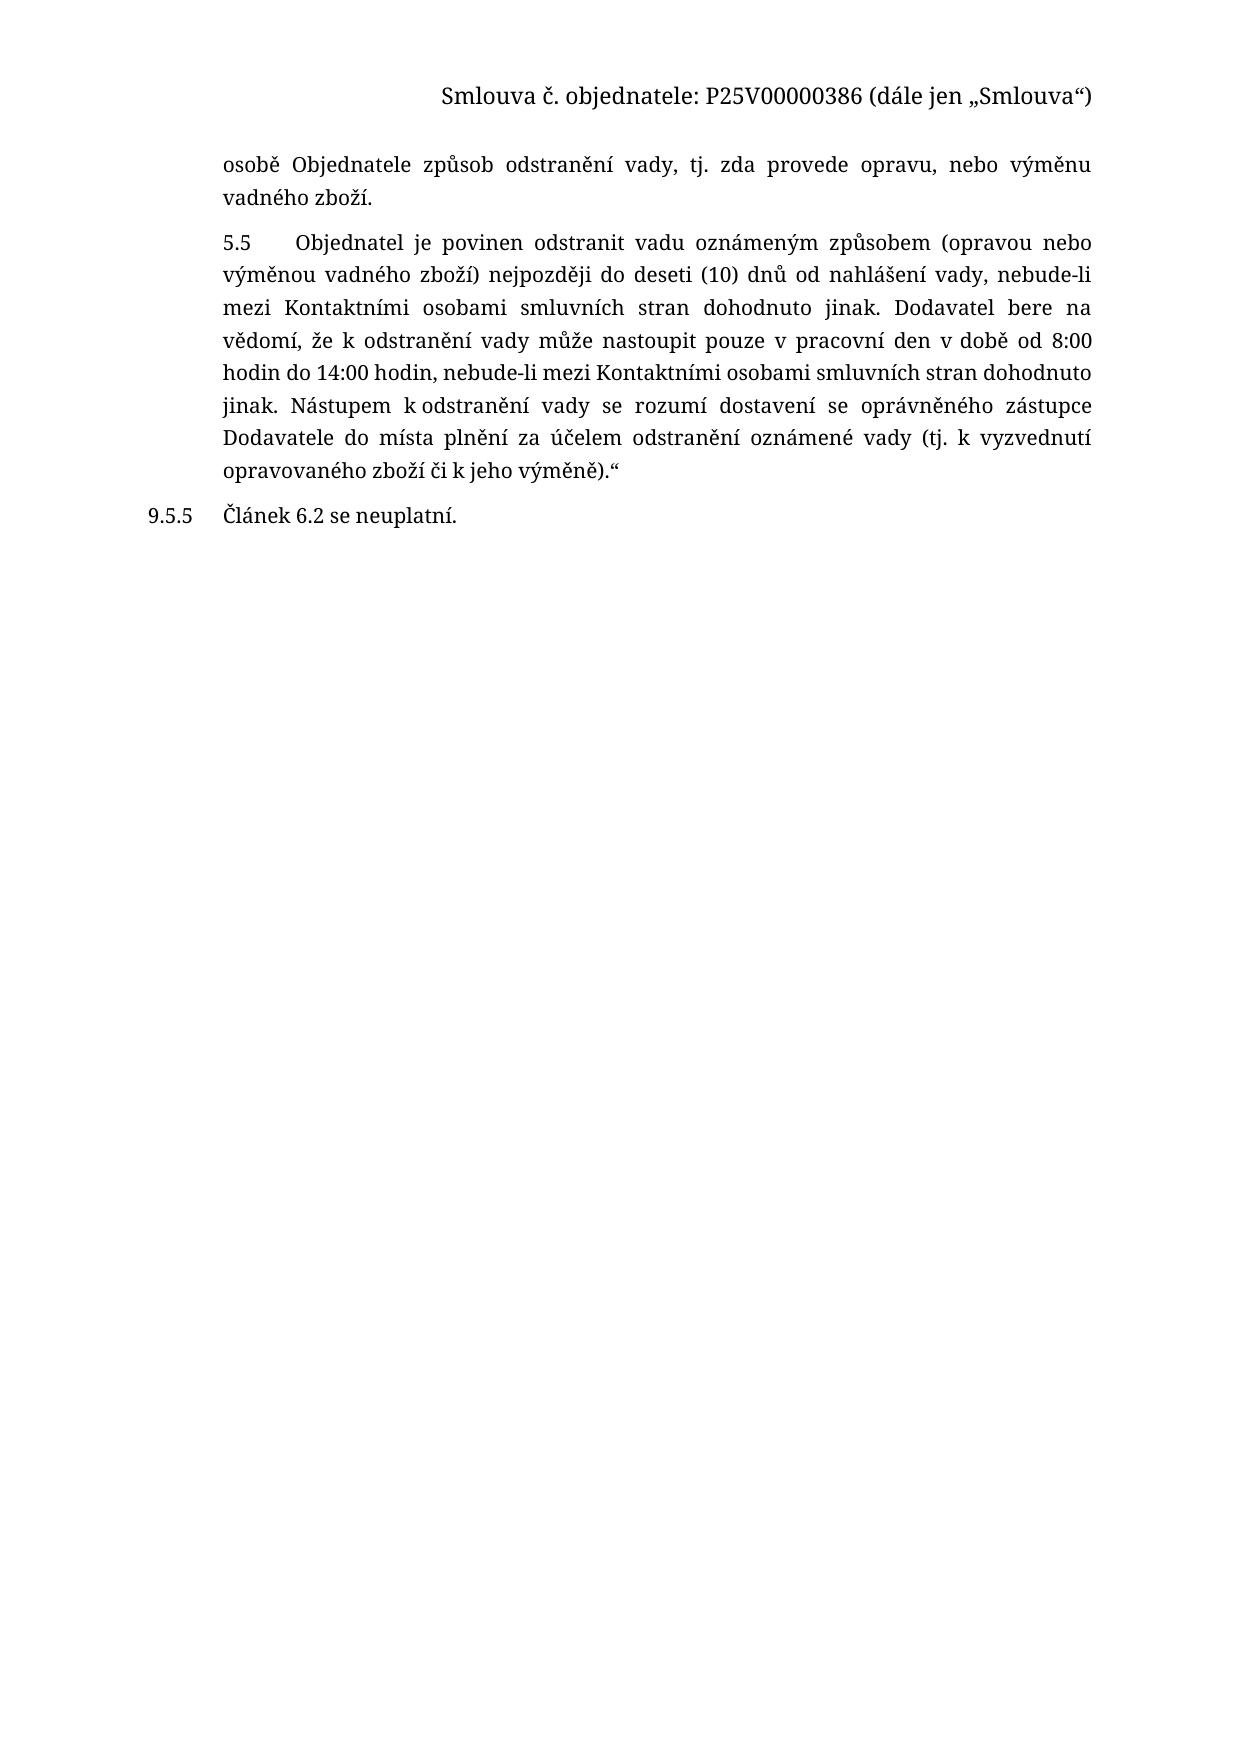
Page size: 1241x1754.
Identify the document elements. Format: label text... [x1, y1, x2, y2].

list 5.5 Objednatel je povinen odstranit vadu oznámeným způsobem (opravou nebo výměnou vadného zboží) nejpozději do deseti (10) dnů od nahlášení vady, nebude-li mezi Kontaktními osobami smluvních stran dohodnuto jinak. Dodavatel bere na vědomí, že k odstranění vady může nastoupit pouze v pracovní den v době od 8:00 hodin do 14:00 hodin, nebude-li mezi Kontaktními osobami smluvních stran dohodnuto jinak. Nástupem k odstranění vady se rozumí dostavení se oprávněného zástupce Dodavatele do místa plnění za účelem odstranění oznámené vady (tj. k vyzvednutí opravovaného zboží či k jeho výměně).“ [223, 228, 1093, 484]
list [223, 150, 1093, 211]
list Článek 6.2 se neuplatní. [148, 501, 1093, 530]
